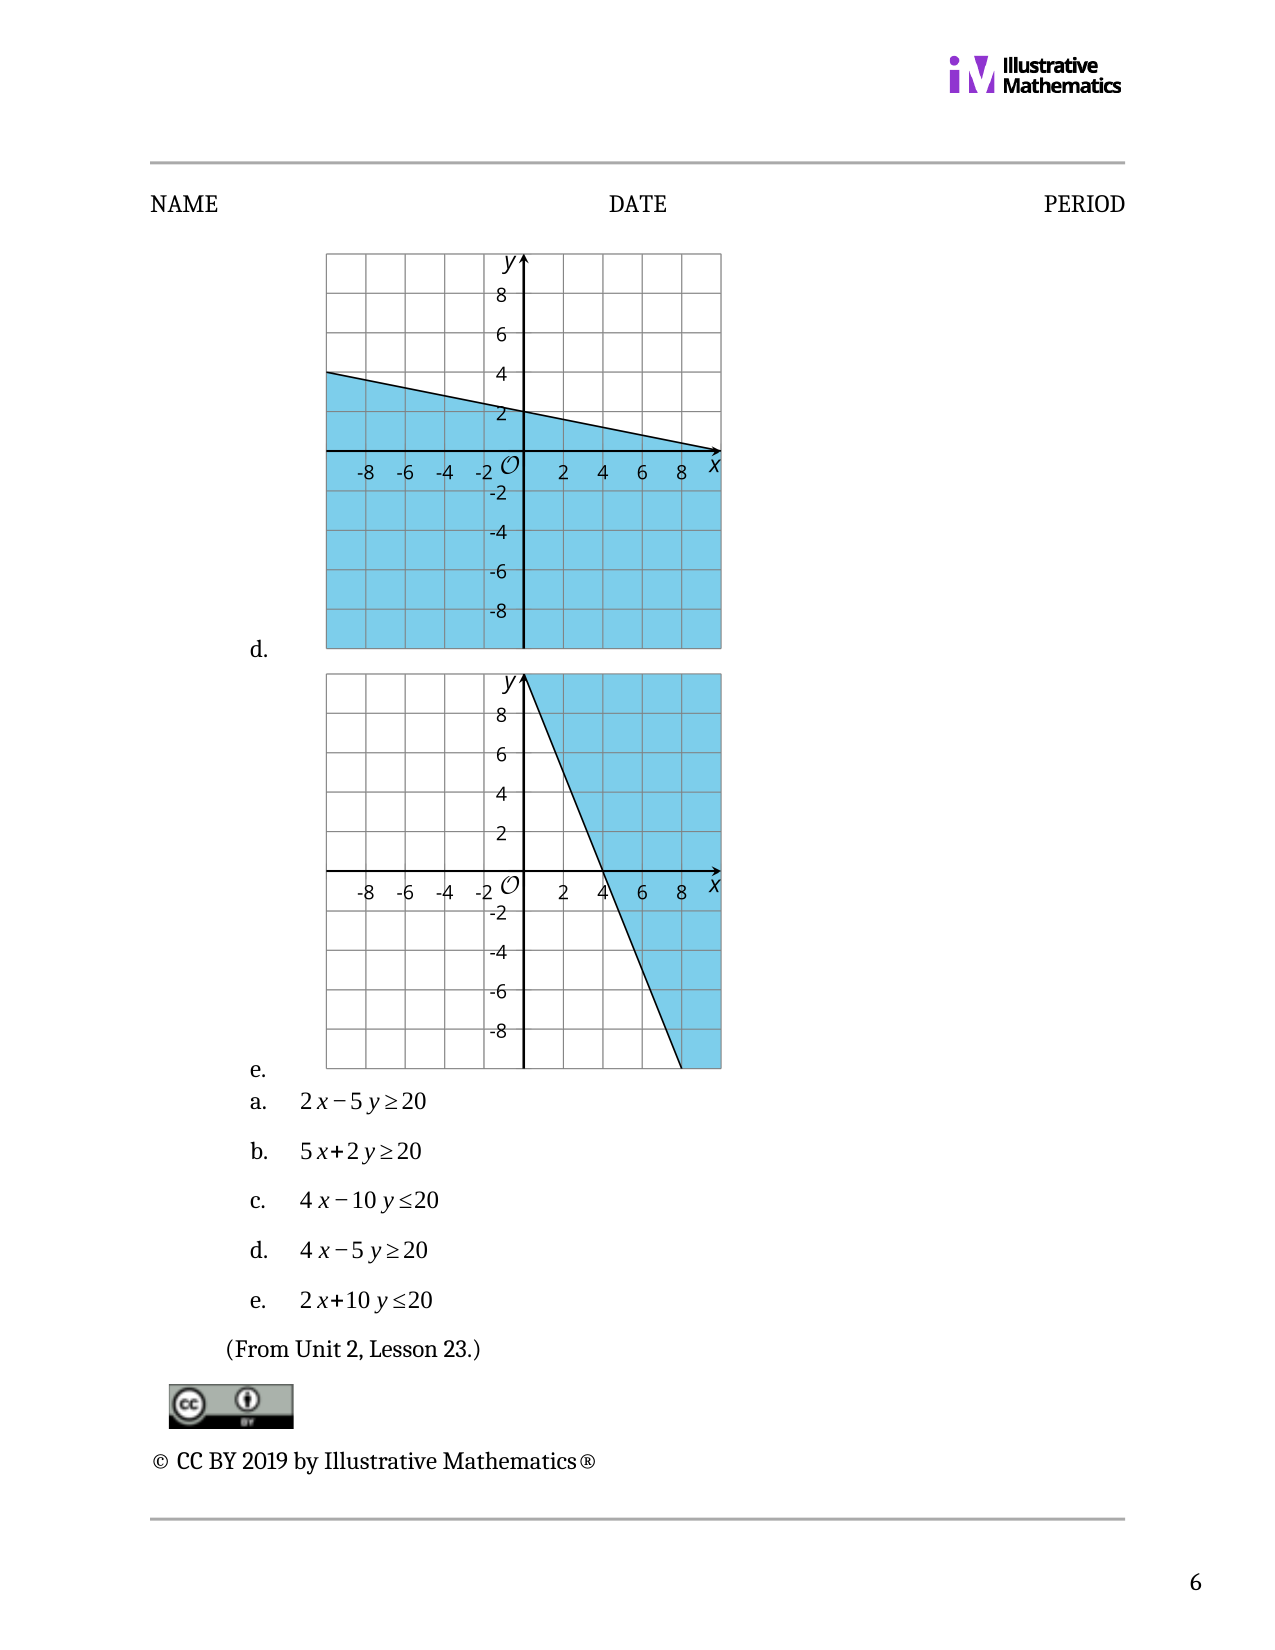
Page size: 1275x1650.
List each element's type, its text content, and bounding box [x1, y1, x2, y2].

picture [168, 1384, 294, 1429]
picture [318, 667, 729, 1078]
picture [318, 247, 729, 658]
picture [949, 55, 1121, 93]
text © CC BY 2019 by Illustrative Mathematics® [150, 1447, 1125, 1476]
list (From Unit 2, Lesson 23.) [175, 1335, 1125, 1364]
